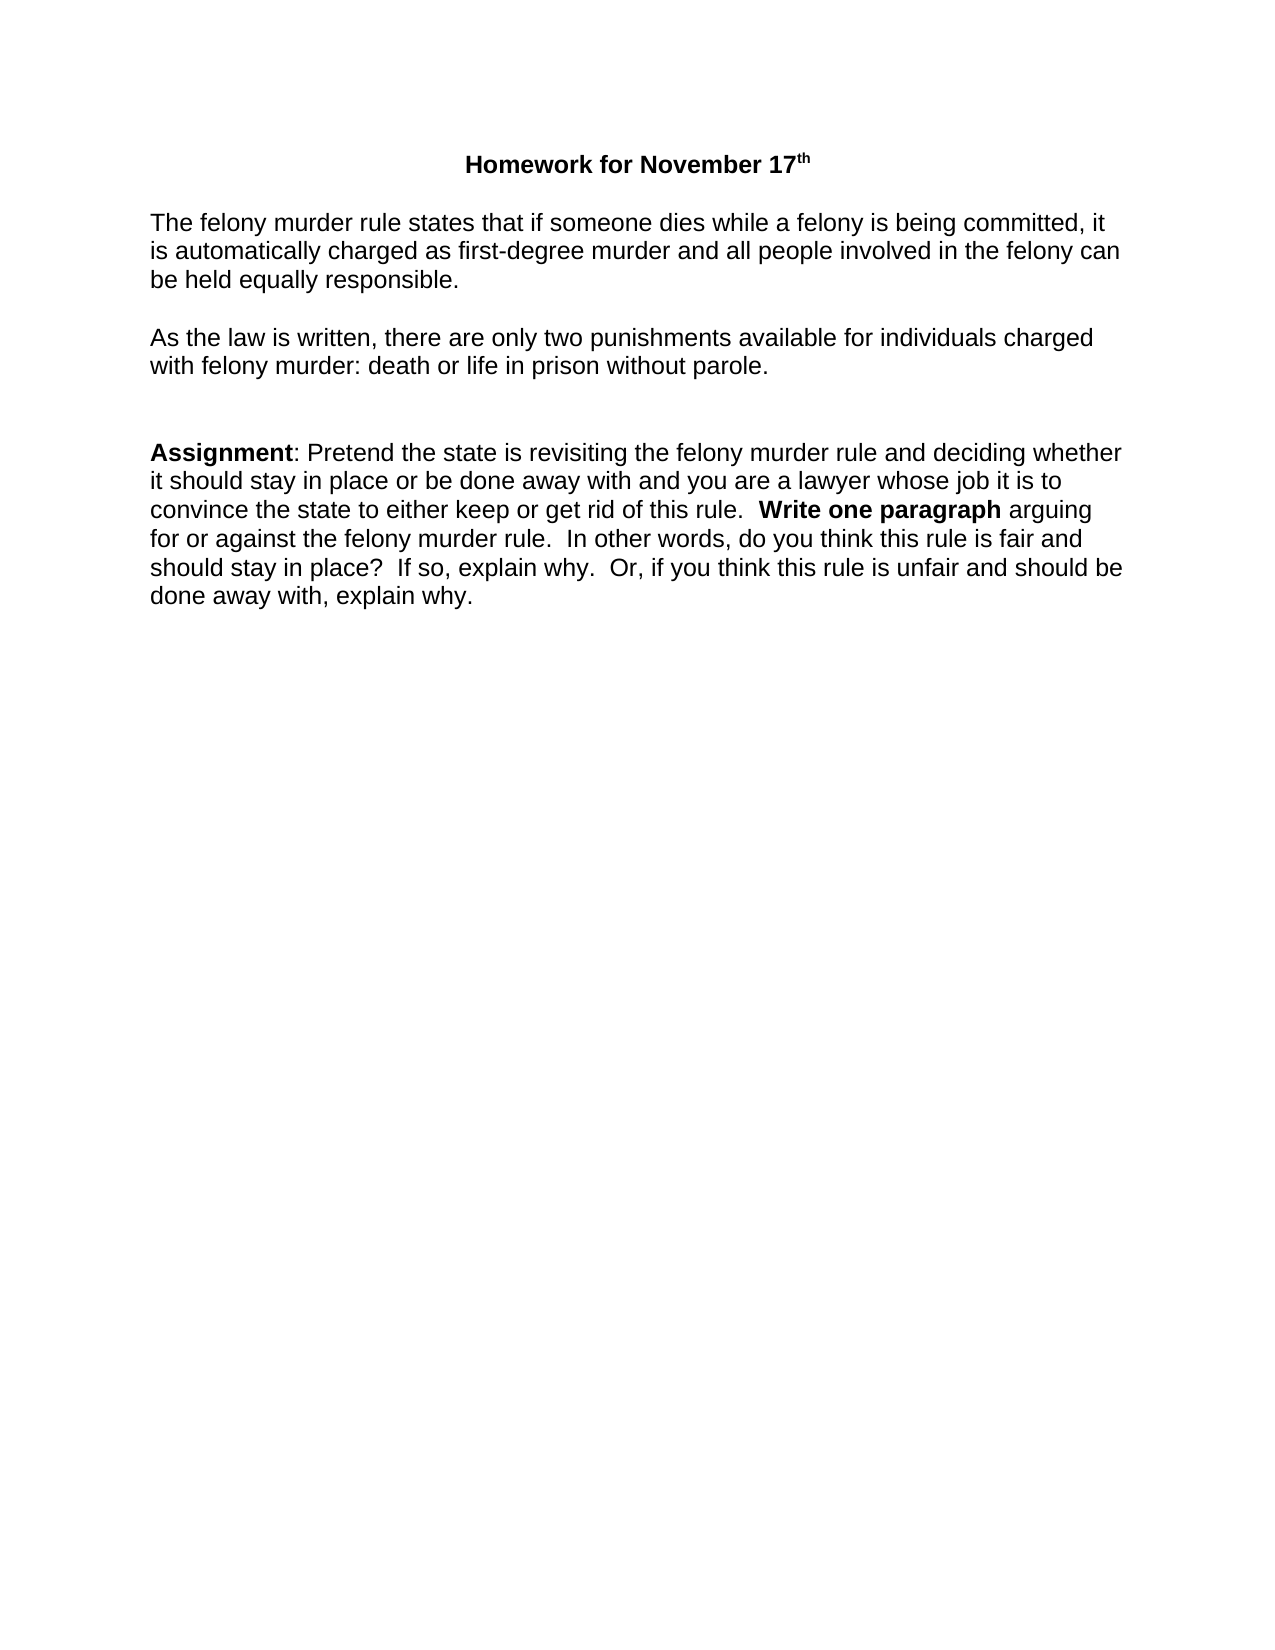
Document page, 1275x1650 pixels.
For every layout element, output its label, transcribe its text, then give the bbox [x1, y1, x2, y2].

text As the law is written, there are only two punishments available for individuals charged with felony murder: death or life in prison without parole. [150, 322, 1125, 380]
text The felony murder rule states that if someone dies while a felony is being committed, it is automatically charged as first-degree murder and all people involved in the felony can be held equally responsible. [150, 207, 1125, 294]
text Assignment: Pretend the state is revisiting the felony murder rule and deciding whether it should stay in place or be done away with and you are a lawyer whose job it is to convince the state to either keep or get rid of this rule. Write one paragraph arguing for or against the felony murder rule. In other words, do you think this rule is fair and should stay in place? If so, explain why. Or, if you think this rule is unfair and should be done away with, explain why. [150, 437, 1125, 610]
text Homework for November 17th [150, 150, 1125, 179]
